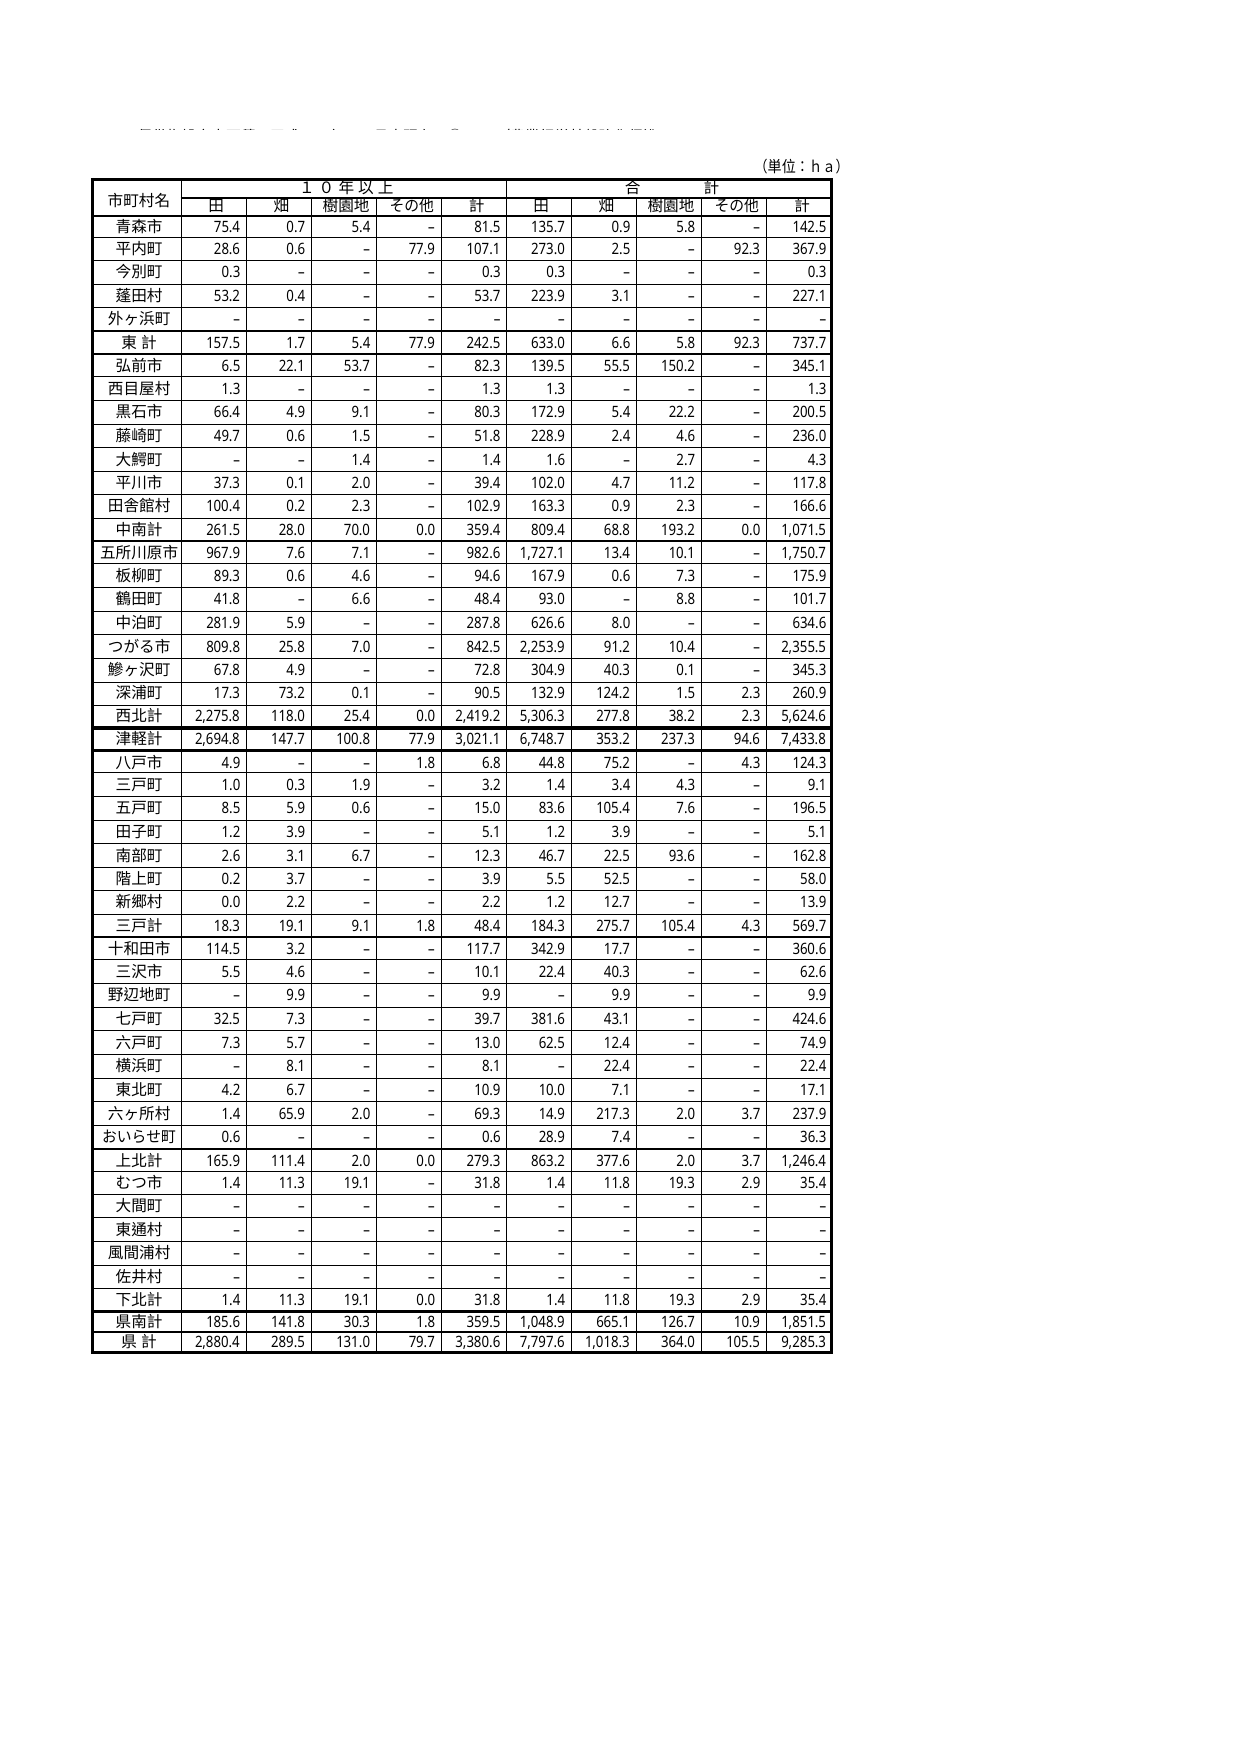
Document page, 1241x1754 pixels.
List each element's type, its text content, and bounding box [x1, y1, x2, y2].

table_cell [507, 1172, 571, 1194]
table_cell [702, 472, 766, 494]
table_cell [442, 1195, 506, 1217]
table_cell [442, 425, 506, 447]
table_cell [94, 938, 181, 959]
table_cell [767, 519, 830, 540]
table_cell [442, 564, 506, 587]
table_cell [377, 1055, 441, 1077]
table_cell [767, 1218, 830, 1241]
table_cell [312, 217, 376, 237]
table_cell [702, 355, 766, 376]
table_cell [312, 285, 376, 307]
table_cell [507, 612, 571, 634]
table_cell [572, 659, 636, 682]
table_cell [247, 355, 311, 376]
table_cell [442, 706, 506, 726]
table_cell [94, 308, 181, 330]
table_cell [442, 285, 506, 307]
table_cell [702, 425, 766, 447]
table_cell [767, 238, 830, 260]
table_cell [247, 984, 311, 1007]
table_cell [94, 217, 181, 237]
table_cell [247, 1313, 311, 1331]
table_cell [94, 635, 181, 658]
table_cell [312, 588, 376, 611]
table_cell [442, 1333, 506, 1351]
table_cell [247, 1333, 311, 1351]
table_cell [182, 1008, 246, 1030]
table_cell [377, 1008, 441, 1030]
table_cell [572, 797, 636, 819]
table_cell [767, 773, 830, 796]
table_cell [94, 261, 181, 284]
text （単位：ｈａ） [754, 156, 1184, 177]
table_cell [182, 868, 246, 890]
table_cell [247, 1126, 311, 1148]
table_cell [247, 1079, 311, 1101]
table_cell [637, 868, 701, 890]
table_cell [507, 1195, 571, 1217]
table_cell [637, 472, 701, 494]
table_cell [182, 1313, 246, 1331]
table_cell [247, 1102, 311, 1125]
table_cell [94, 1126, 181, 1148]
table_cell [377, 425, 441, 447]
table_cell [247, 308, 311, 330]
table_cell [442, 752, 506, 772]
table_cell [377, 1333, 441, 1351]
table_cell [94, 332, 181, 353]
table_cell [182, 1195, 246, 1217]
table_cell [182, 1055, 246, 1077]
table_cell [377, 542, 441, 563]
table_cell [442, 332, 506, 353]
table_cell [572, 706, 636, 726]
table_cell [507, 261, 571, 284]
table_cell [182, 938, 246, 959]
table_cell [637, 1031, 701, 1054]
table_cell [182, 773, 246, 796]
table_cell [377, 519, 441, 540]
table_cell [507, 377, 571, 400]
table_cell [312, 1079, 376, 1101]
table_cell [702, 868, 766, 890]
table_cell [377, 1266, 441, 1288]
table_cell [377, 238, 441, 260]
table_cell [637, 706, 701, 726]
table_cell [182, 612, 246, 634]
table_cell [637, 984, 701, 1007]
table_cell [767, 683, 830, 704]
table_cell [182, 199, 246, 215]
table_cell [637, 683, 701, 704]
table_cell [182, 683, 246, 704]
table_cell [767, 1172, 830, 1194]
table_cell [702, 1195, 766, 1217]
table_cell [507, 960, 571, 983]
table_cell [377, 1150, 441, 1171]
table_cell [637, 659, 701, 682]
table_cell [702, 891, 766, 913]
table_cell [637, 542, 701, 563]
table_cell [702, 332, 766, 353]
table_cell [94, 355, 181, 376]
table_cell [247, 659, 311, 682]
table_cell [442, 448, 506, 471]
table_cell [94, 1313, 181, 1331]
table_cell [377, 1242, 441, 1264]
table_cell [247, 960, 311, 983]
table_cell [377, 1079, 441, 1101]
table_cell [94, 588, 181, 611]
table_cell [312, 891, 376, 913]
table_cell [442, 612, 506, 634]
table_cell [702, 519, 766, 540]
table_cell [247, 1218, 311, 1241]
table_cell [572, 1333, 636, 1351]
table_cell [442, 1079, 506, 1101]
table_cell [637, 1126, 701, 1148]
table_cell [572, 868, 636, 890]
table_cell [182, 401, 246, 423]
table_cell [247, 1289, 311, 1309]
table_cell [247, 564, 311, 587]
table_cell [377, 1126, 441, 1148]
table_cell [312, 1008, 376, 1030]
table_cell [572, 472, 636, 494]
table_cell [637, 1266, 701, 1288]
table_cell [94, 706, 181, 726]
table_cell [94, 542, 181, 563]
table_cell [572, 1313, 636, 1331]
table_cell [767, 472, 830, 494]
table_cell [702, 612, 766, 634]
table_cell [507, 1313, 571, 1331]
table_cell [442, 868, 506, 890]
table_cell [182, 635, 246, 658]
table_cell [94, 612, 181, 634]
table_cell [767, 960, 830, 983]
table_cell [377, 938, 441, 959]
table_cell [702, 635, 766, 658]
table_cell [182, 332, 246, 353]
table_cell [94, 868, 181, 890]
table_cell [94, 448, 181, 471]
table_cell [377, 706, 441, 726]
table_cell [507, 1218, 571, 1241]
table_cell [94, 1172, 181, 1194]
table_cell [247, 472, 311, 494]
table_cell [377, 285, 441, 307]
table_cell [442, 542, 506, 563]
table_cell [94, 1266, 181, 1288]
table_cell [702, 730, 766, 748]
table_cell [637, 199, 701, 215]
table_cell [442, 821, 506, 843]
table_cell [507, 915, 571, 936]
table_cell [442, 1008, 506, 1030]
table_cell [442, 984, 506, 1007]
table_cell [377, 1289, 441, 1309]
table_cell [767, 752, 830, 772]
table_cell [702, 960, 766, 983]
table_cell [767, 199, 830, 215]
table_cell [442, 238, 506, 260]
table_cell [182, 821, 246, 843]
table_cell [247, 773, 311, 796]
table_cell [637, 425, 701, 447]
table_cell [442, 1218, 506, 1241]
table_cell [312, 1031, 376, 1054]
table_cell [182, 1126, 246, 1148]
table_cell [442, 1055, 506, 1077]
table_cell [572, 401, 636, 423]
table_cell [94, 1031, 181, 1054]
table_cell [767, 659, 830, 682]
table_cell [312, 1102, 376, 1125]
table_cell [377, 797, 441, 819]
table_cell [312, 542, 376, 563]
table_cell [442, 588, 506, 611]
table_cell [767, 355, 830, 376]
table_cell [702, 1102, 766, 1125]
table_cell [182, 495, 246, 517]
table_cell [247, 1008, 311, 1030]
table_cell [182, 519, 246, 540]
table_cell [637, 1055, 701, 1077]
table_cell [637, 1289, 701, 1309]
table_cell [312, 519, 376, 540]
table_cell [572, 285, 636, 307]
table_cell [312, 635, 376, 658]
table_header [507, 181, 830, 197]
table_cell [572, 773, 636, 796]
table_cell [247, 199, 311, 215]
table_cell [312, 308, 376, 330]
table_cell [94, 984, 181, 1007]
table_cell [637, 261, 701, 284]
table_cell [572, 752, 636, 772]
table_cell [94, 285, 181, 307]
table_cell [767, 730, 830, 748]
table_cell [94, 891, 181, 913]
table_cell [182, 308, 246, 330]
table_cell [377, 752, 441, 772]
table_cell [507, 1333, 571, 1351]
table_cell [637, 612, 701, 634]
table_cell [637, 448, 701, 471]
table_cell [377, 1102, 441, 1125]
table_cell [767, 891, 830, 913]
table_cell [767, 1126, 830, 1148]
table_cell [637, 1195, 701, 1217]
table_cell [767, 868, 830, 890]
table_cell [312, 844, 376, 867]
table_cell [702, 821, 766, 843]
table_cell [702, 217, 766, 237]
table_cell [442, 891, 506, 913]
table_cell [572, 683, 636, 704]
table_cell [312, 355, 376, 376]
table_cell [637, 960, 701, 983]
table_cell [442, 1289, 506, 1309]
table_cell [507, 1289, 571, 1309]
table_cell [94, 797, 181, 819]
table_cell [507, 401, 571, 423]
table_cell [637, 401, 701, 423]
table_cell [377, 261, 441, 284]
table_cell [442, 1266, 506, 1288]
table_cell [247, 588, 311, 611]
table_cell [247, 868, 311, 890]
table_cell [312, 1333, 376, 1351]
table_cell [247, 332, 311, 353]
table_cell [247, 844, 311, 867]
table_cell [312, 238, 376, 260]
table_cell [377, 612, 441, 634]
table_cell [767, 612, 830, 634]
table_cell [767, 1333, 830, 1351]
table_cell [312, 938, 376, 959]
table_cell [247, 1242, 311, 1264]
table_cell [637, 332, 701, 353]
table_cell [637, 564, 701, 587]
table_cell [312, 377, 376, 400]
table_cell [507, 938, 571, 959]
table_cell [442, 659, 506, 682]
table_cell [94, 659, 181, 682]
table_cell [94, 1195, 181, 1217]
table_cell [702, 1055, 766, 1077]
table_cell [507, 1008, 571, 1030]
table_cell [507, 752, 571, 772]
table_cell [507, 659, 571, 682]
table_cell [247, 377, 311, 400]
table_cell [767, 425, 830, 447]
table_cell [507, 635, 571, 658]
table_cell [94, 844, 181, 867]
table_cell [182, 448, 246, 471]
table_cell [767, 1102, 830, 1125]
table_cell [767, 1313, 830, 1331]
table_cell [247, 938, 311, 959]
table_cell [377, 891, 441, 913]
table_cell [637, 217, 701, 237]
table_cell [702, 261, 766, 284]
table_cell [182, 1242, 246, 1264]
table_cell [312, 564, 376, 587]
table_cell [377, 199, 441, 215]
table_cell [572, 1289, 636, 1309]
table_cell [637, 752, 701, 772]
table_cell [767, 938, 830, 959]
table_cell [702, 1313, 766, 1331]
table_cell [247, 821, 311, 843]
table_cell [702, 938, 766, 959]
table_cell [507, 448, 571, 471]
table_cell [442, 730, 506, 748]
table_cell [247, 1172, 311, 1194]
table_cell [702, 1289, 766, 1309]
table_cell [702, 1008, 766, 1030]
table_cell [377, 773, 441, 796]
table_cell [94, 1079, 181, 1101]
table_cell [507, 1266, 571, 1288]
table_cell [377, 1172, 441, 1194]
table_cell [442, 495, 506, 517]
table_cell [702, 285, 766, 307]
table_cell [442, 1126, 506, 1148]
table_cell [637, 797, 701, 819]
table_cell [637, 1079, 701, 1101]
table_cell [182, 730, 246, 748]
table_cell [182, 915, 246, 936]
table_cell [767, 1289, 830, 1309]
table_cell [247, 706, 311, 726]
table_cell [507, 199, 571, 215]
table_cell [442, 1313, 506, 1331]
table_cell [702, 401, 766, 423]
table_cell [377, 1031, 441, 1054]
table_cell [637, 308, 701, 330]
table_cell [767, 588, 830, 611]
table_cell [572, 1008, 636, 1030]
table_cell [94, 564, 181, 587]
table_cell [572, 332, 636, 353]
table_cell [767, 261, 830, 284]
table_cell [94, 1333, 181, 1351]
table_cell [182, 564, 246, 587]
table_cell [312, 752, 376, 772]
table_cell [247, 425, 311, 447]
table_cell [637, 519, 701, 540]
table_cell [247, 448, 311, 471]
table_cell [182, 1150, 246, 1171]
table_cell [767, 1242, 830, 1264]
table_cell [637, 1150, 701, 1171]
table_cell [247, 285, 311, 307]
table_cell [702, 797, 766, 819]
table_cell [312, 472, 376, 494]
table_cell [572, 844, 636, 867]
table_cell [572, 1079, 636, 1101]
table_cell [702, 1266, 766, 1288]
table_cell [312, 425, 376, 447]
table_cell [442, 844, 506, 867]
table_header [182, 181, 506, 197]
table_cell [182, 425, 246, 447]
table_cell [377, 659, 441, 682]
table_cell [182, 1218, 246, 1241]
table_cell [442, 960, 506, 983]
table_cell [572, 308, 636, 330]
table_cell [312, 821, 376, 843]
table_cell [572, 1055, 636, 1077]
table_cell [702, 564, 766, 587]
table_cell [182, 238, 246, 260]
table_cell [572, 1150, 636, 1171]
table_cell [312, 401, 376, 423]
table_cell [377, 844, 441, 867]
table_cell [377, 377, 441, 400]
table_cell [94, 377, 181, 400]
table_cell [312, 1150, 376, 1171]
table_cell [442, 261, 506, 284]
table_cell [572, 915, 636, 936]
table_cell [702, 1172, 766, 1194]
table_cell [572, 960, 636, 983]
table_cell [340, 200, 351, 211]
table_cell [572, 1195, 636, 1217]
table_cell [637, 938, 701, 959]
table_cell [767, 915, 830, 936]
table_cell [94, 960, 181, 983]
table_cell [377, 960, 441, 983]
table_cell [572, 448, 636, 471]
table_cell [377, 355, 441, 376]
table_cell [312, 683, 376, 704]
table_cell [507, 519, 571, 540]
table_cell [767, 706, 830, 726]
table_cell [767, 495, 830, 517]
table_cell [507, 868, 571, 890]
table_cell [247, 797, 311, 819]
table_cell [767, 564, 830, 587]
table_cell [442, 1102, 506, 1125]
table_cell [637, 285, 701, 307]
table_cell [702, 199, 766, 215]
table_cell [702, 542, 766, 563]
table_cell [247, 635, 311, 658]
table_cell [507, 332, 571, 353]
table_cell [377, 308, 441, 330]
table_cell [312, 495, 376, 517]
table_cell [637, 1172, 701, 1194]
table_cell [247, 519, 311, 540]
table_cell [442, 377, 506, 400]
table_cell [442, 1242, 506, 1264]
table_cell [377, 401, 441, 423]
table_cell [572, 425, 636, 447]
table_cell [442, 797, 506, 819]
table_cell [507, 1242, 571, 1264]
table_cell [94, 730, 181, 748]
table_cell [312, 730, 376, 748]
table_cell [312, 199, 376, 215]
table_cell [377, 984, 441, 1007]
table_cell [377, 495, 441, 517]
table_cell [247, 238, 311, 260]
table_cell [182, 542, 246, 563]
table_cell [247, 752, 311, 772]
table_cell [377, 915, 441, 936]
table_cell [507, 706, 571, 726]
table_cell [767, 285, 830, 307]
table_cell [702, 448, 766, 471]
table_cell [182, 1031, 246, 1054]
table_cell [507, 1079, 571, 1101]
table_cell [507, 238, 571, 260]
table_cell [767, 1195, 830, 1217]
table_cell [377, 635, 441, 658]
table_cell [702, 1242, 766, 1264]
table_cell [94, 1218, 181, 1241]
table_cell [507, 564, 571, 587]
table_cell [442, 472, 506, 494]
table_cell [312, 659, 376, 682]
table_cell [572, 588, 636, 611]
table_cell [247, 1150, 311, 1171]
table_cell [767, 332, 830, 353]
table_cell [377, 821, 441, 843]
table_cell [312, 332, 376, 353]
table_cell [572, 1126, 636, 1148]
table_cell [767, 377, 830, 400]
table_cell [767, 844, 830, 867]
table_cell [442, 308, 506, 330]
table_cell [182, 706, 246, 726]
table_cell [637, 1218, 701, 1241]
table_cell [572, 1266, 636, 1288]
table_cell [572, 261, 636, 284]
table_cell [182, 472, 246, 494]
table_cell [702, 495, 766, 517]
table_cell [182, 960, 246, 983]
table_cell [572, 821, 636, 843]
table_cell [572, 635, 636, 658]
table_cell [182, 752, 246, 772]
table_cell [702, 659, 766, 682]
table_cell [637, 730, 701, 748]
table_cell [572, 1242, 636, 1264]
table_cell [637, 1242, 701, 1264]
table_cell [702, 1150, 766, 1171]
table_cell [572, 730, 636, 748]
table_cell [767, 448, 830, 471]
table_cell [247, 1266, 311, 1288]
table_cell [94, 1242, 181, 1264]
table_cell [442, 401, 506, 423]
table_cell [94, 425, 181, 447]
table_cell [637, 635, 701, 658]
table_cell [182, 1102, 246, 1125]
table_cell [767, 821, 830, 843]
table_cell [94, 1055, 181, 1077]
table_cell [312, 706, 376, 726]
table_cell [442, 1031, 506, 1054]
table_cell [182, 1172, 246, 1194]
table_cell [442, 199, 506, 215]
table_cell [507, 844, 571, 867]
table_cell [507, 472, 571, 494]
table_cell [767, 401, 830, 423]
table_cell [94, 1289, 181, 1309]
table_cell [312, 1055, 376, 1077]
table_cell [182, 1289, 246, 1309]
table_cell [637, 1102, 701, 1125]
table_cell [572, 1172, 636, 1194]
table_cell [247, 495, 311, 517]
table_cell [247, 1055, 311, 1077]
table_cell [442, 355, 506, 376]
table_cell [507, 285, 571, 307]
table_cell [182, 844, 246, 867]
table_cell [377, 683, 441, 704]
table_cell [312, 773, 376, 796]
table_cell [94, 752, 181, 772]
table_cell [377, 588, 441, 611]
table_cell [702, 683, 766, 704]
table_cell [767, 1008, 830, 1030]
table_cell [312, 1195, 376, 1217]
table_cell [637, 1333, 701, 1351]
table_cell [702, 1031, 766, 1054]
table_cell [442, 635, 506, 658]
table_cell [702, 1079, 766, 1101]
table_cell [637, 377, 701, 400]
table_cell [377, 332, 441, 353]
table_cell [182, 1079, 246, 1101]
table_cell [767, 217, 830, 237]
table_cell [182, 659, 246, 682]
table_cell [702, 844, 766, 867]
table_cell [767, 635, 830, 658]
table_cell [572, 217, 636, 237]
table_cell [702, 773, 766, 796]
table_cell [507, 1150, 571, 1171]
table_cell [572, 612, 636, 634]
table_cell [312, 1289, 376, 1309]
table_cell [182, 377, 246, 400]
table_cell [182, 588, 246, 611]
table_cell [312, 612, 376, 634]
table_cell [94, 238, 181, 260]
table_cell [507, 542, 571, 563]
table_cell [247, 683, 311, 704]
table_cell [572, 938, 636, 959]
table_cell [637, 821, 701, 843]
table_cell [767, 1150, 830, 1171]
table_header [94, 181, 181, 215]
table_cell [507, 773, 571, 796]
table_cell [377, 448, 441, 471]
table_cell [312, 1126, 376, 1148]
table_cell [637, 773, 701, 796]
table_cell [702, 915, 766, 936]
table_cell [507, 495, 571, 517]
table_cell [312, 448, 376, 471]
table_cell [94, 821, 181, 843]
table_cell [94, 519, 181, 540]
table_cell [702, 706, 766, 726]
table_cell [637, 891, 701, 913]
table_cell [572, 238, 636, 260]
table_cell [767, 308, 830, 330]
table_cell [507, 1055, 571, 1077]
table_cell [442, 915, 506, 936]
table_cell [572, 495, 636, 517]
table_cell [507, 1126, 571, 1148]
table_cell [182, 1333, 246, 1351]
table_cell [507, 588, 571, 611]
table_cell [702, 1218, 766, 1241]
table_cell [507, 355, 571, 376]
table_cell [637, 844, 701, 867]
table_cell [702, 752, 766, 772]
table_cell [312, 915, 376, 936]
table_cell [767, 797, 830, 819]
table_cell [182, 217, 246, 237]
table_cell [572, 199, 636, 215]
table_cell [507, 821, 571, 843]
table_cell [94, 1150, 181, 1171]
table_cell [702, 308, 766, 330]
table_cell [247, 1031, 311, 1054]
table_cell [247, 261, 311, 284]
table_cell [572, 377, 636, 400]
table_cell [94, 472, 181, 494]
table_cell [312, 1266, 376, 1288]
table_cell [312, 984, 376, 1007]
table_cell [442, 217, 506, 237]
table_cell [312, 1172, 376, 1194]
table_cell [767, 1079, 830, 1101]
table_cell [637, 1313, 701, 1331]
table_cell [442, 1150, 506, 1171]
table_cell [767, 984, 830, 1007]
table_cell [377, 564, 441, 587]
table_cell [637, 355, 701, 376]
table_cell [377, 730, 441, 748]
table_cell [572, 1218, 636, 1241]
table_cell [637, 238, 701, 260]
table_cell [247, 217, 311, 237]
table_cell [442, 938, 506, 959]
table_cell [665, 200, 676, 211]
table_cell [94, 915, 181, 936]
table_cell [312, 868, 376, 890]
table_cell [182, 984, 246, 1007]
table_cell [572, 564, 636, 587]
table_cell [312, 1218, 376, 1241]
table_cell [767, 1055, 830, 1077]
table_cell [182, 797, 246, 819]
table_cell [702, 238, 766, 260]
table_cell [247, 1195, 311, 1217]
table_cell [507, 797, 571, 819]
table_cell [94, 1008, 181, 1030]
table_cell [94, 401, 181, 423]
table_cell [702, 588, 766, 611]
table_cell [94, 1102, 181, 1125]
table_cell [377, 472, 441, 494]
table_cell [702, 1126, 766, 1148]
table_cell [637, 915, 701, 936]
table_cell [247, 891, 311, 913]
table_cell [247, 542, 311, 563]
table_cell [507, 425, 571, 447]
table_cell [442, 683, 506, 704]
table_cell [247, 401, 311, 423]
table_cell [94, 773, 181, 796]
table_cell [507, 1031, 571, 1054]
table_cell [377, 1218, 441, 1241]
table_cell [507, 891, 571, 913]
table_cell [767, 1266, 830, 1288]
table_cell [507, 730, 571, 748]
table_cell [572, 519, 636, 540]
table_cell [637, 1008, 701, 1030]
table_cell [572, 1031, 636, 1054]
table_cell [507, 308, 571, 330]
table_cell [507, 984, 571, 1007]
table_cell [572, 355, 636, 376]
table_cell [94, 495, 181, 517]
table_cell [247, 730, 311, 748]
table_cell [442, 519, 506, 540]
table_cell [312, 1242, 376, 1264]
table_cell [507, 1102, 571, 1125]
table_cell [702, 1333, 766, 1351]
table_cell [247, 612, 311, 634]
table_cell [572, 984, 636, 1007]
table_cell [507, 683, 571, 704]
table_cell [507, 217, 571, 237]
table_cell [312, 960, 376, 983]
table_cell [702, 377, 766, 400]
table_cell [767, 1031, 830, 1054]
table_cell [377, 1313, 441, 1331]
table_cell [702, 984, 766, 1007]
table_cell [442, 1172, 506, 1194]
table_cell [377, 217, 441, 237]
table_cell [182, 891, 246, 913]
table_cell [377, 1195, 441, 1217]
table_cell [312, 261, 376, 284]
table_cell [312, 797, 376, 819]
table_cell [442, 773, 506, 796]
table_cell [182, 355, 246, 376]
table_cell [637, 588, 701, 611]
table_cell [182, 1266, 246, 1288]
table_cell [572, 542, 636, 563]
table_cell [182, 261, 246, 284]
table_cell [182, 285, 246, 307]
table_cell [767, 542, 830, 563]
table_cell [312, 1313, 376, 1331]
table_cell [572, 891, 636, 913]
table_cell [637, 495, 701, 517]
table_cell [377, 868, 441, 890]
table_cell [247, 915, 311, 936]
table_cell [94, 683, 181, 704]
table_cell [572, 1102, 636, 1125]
